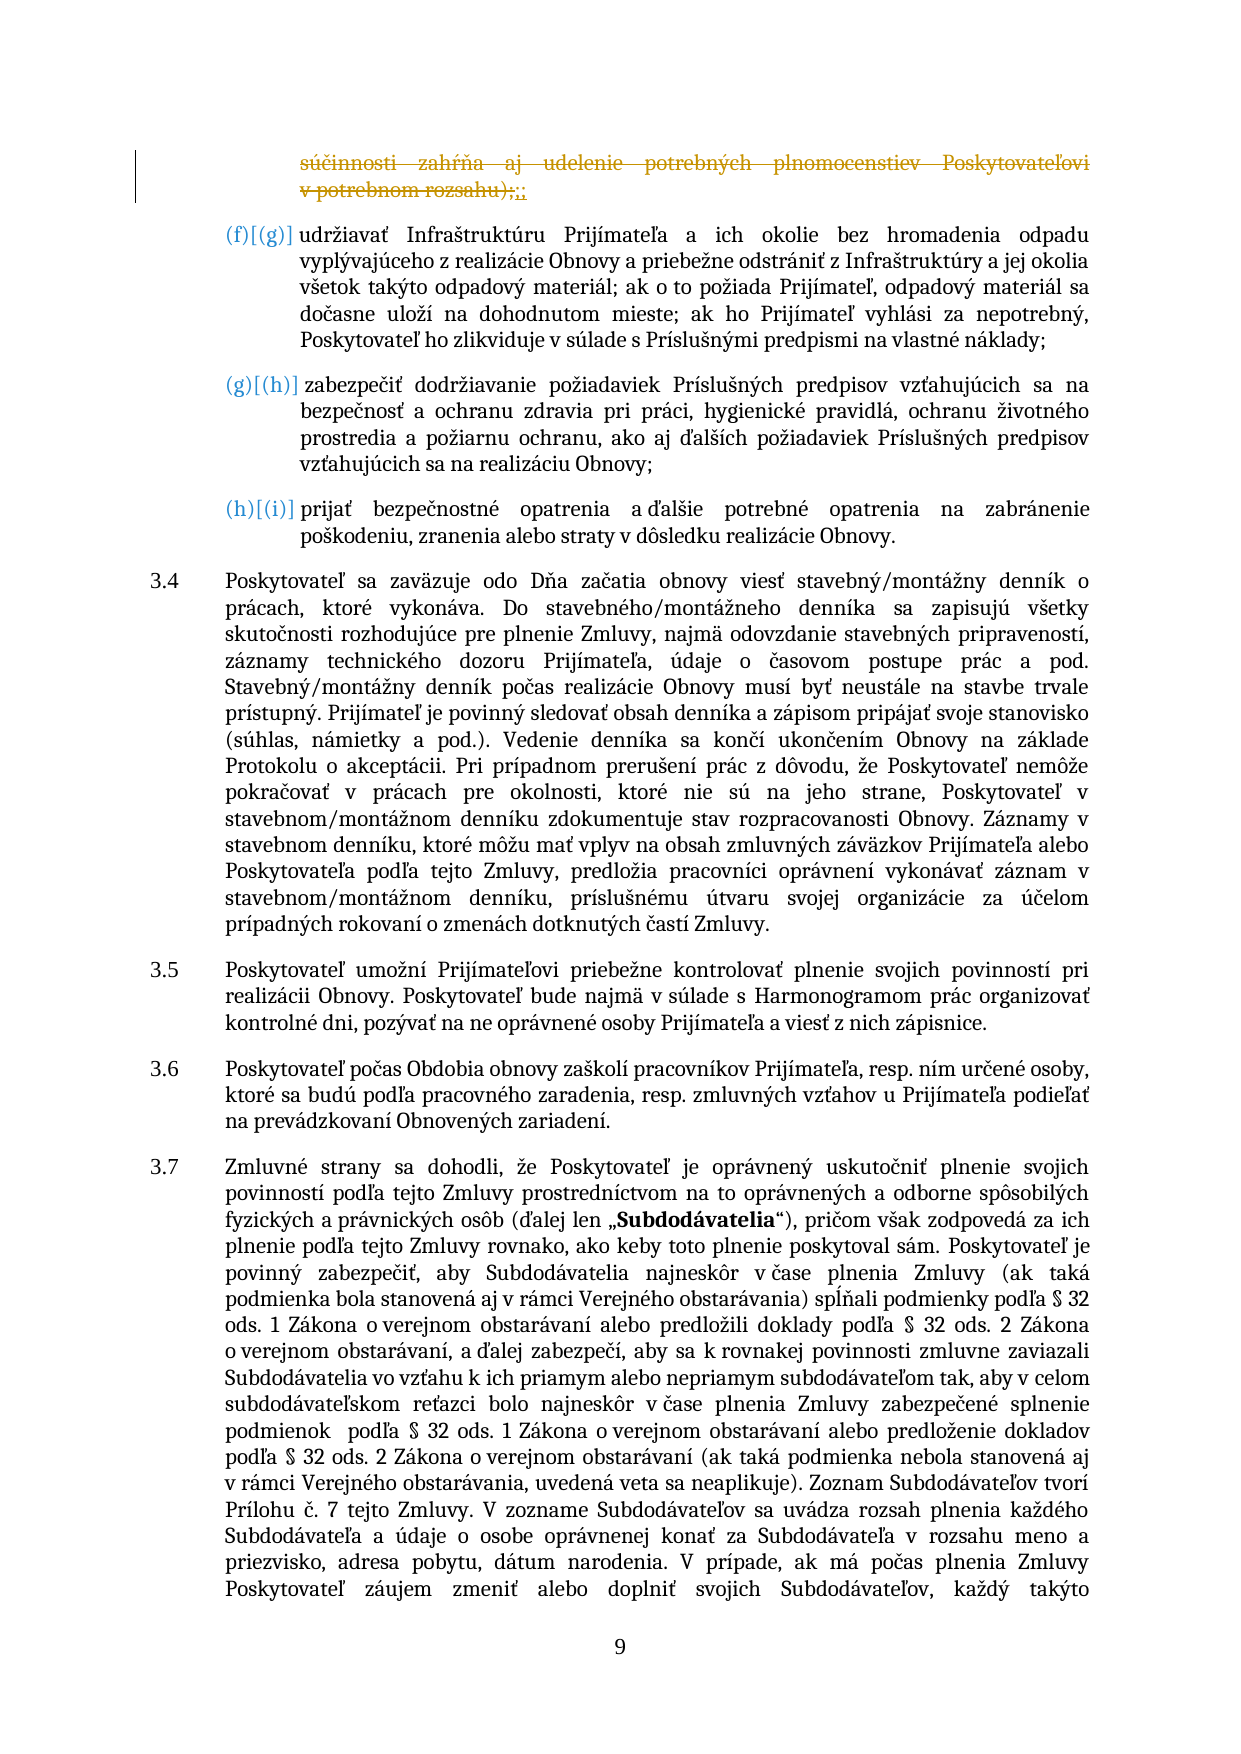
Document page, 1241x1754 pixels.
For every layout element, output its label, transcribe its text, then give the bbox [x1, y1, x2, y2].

subtitle udržiavať Infraštruktúru Prijímateľa a ich okolie bez hromadenia odpadu vyplývajúceho z realizácie Obnovy a priebežne odstrániť z Infraštruktúry a jej okolia všetok takýto odpadový materiál; ak o to požiada Prijímateľ, odpadový materiál sa dočasne uloží na dohodnutom mieste; ak ho Prijímateľ vyhlási za nepotrebný, Poskytovateľ ho zlikviduje v súlade s Príslušnými predpismi na vlastné náklady; [225, 221, 1090, 353]
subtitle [225, 150, 1090, 203]
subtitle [150, 1153, 1090, 1602]
subtitle prijať bezpečnostné opatrenia a ďalšie potrebné opatrenia na zabránenie poškodeniu, zranenia alebo straty v dôsledku realizácie Obnovy. [225, 496, 1090, 549]
subtitle Poskytovateľ sa zaväzuje odo Dňa začatia obnovy viesť stavebný/montážny denník o prácach, ktoré vykonáva. Do stavebného/montážneho denníka sa zapisujú všetky skutočnosti rozhodujúce pre plnenie Zmluvy, najmä odovzdanie stavebných pripraveností, záznamy technického dozoru Prijímateľa, údaje o časovom postupe prác a pod. Stavebný/montážny denník počas realizácie Obnovy musí byť neustále na stavbe trvale prístupný. Prijímateľ je povinný sledovať obsah denníka a zápisom pripájať svoje stanovisko (súhlas, námietky a pod.). Vedenie denníka sa končí ukončením Obnovy na základe Protokolu o akceptácii. Pri prípadnom prerušení prác z dôvodu, že Poskytovateľ nemôže pokračovať v prácach pre okolnosti, ktoré nie sú na jeho strane, Poskytovateľ v stavebnom/montážnom denníku zdokumentuje stav rozpracovanosti Obnovy. Záznamy v stavebnom denníku, ktoré môžu mať vplyv na obsah zmluvných záväzkov Prijímateľa alebo Poskytovateľa podľa tejto Zmluvy, predložia pracovníci oprávnení vykonávať záznam v stavebnom/montážnom denníku, príslušnému útvaru svojej organizácie za účelom prípadných rokovaní o zmenách dotknutých častí Zmluvy. [150, 568, 1090, 937]
subtitle Poskytovateľ umožní Prijímateľovi priebežne kontrolovať plnenie svojich povinností pri realizácii Obnovy. Poskytovateľ bude najmä v súlade s Harmonogramom prác organizovať kontrolné dni, pozývať na ne oprávnené osoby Prijímateľa a viesť z nich zápisnice. [150, 956, 1090, 1036]
subtitle Poskytovateľ počas Obdobia obnovy zaškolí pracovníkov Prijímateľa, resp. ním určené osoby, ktoré sa budú podľa pracovného zaradenia, resp. zmluvných vzťahov u Prijímateľa podieľať na prevádzkovaní Obnovených zariadení. [150, 1054, 1090, 1134]
subtitle zabezpečiť dodržiavanie požiadaviek Príslušných predpisov vzťahujúcich sa na bezpečnosť a ochranu zdravia pri práci, hygienické pravidlá, ochranu životného prostredia a požiarnu ochranu, ako aj ďalších požiadaviek Príslušných predpisov vzťahujúcich sa na realizáciu Obnovy; [225, 372, 1090, 477]
